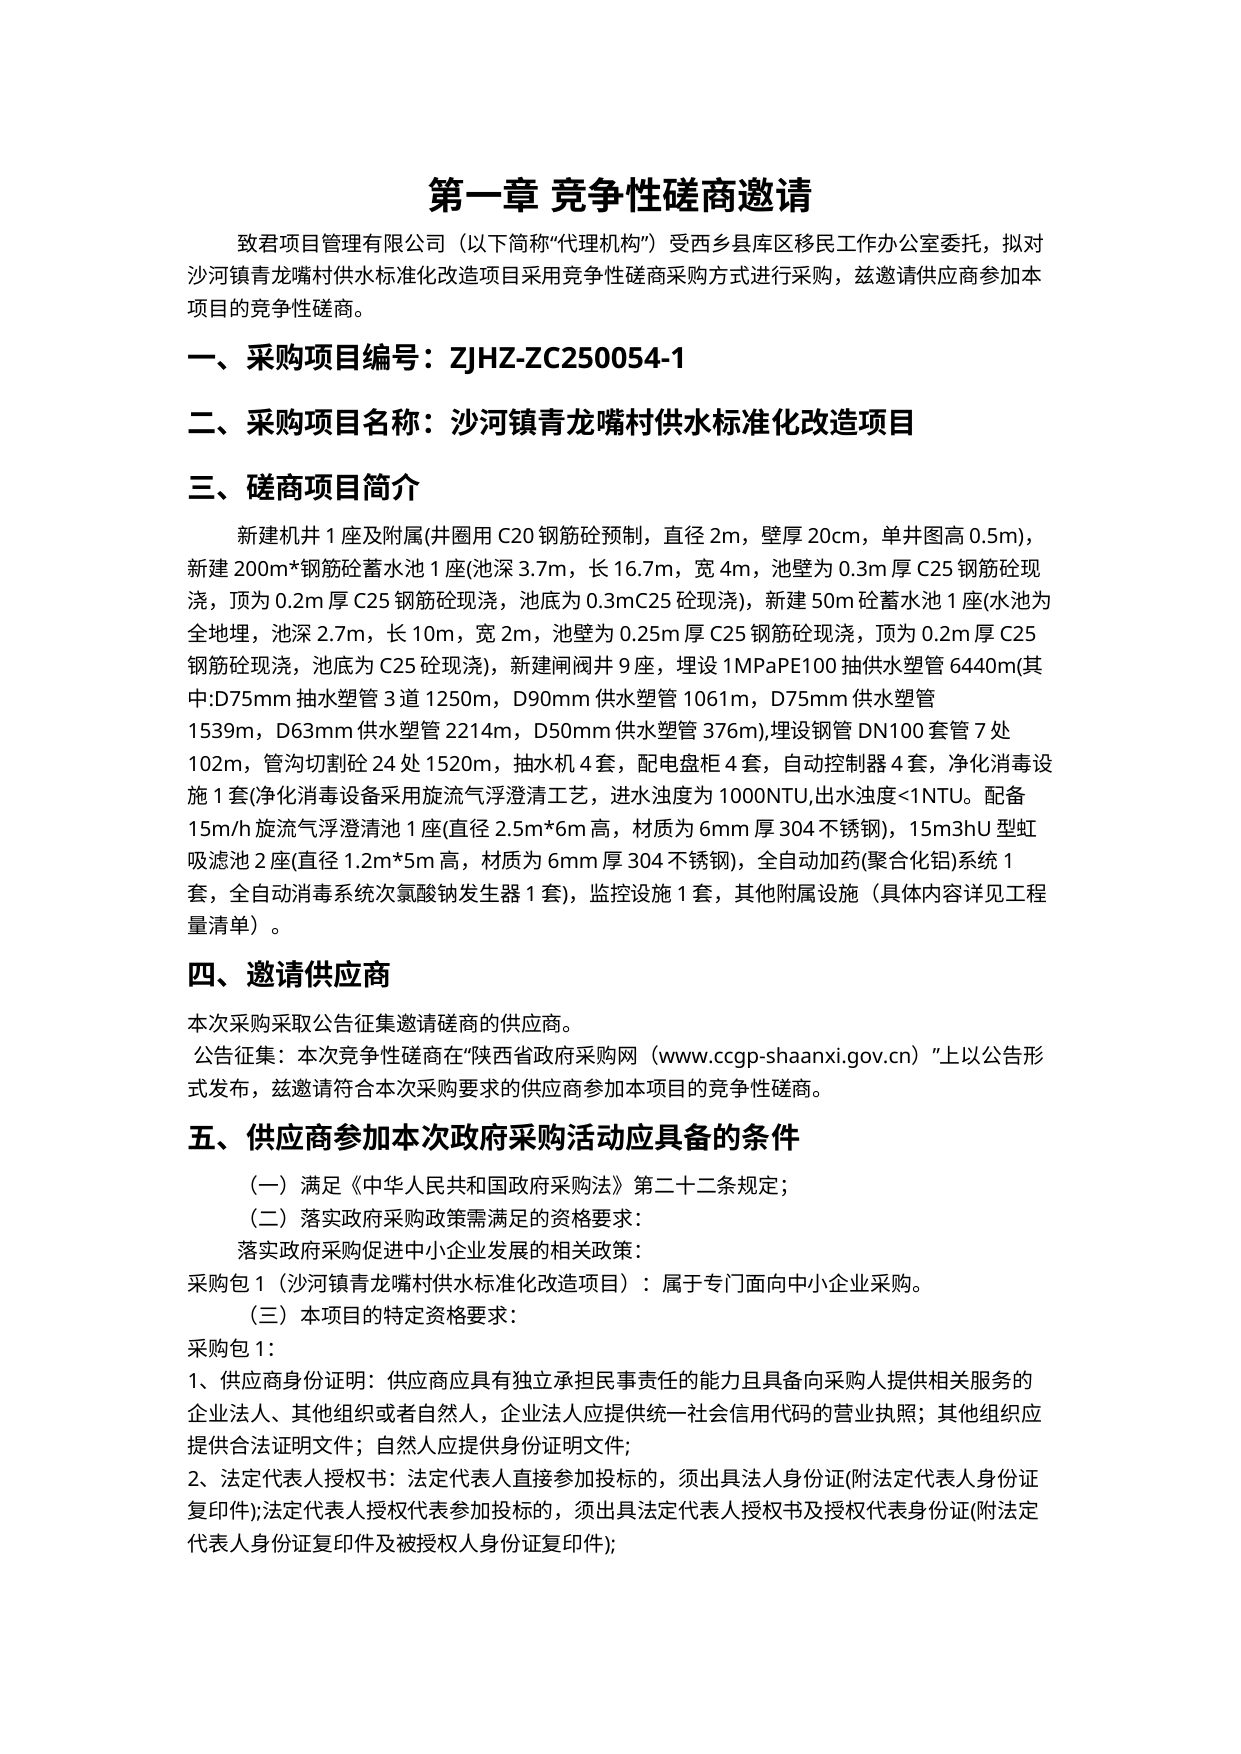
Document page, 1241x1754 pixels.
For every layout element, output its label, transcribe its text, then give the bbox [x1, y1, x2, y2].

text 三、磋商项目简介 [187, 454, 1053, 519]
text 一、采购项目编号：ZJHZ-ZC250054-1 [187, 324, 1053, 389]
text 致君项目管理有限公司（以下简称“代理机构”）受西乡县库区移民工作办公室委托，拟对沙河镇青龙嘴村供水标准化改造项目采用竞争性磋商采购方式进行采购，兹邀请供应商参加本项目的竞争性磋商。 [187, 227, 1053, 324]
text 五、供应商参加本次政府采购活动应具备的条件 [187, 1104, 1053, 1169]
text 本次采购采取公告征集邀请磋商的供应商。 [187, 1007, 1053, 1039]
text （一）满足《中华人民共和国政府采购法》第二十二条规定； [187, 1169, 1053, 1202]
text （二）落实政府采购政策需满足的资格要求： [187, 1202, 1053, 1234]
text 1、供应商身份证明：供应商应具有独立承担民事责任的能力且具备向采购人提供相关服务的企业法人、其他组织或者自然人，企业法人应提供统一社会信用代码的营业执照；其他组织应提供合法证明文件；自然人应提供身份证明文件; [187, 1364, 1053, 1462]
text （三）本项目的特定资格要求： [187, 1299, 1053, 1332]
text 采购包1： [187, 1332, 1053, 1364]
text 采购包1（沙河镇青龙嘴村供水标准化改造项目）：属于专门面向中小企业采购。 [187, 1267, 1053, 1299]
text 落实政府采购促进中小企业发展的相关政策： [187, 1234, 1053, 1267]
text 四、邀请供应商 [187, 942, 1053, 1007]
text 新建机井1座及附属(井圈用C20钢筋砼预制，直径2m，壁厚20cm，单井图高0.5m)，新建200m*钢筋砼蓄水池1座(池深3.7m，长16.7m，宽4m，池壁为0.3m厚C25钢筋砼现浇，顶为0.2m厚C25钢筋砼现浇，池底为0.3mC25砼现浇)，新建50m砼蓄水池1座(水池为全地埋，池深2.7m，长10m，宽2m，池壁为0.25m厚C25钢筋砼现浇，顶为0.2m厚C25钢筋砼现浇，池底为C25砼现浇)，新建闸阀井9座，埋设1MPaPE100抽供水塑管6440m(其中:D75mm抽水塑管3道1250m，D90mm供水塑管1061m，D75mm供水塑管1539m，D63mm供水塑管2214m，D50mm供水塑管376m),埋设钢管DN100套管7处102m，管沟切割砼24处1520m，抽水机4套，配电盘柜4套，自动控制器4套，净化消毒设施1套(净化消毒设备采用旋流气浮澄清工艺，进水浊度为1000NTU,出水浊度<1NTU。配备15m/h旋流气浮澄清池1座(直径2.5m*6m高，材质为6mm厚304不锈钢)，15m3hU型虹吸滤池2座(直径1.2m*5m高，材质为6mm厚304不锈钢)，全自动加药(聚合化铝)系统1套，全自动消毒系统次氯酸钠发生器1套)，监控设施1套，其他附属设施（具体内容详见工程量清单）。 [187, 519, 1053, 942]
text 第一章 竞争性磋商邀请 [187, 162, 1053, 227]
text 公告征集：本次竞争性磋商在“陕西省政府采购网（www.ccgp-shaanxi.gov.cn）”上以公告形式发布，兹邀请符合本次采购要求的供应商参加本项目的竞争性磋商。 [187, 1039, 1053, 1104]
text 2、法定代表人授权书：法定代表人直接参加投标的，须出具法人身份证(附法定代表人身份证复印件);法定代表人授权代表参加投标的，须出具法定代表人授权书及授权代表身份证(附法定代表人身份证复印件及被授权人身份证复印件); [187, 1462, 1053, 1559]
text 二、采购项目名称：沙河镇青龙嘴村供水标准化改造项目 [187, 389, 1053, 454]
